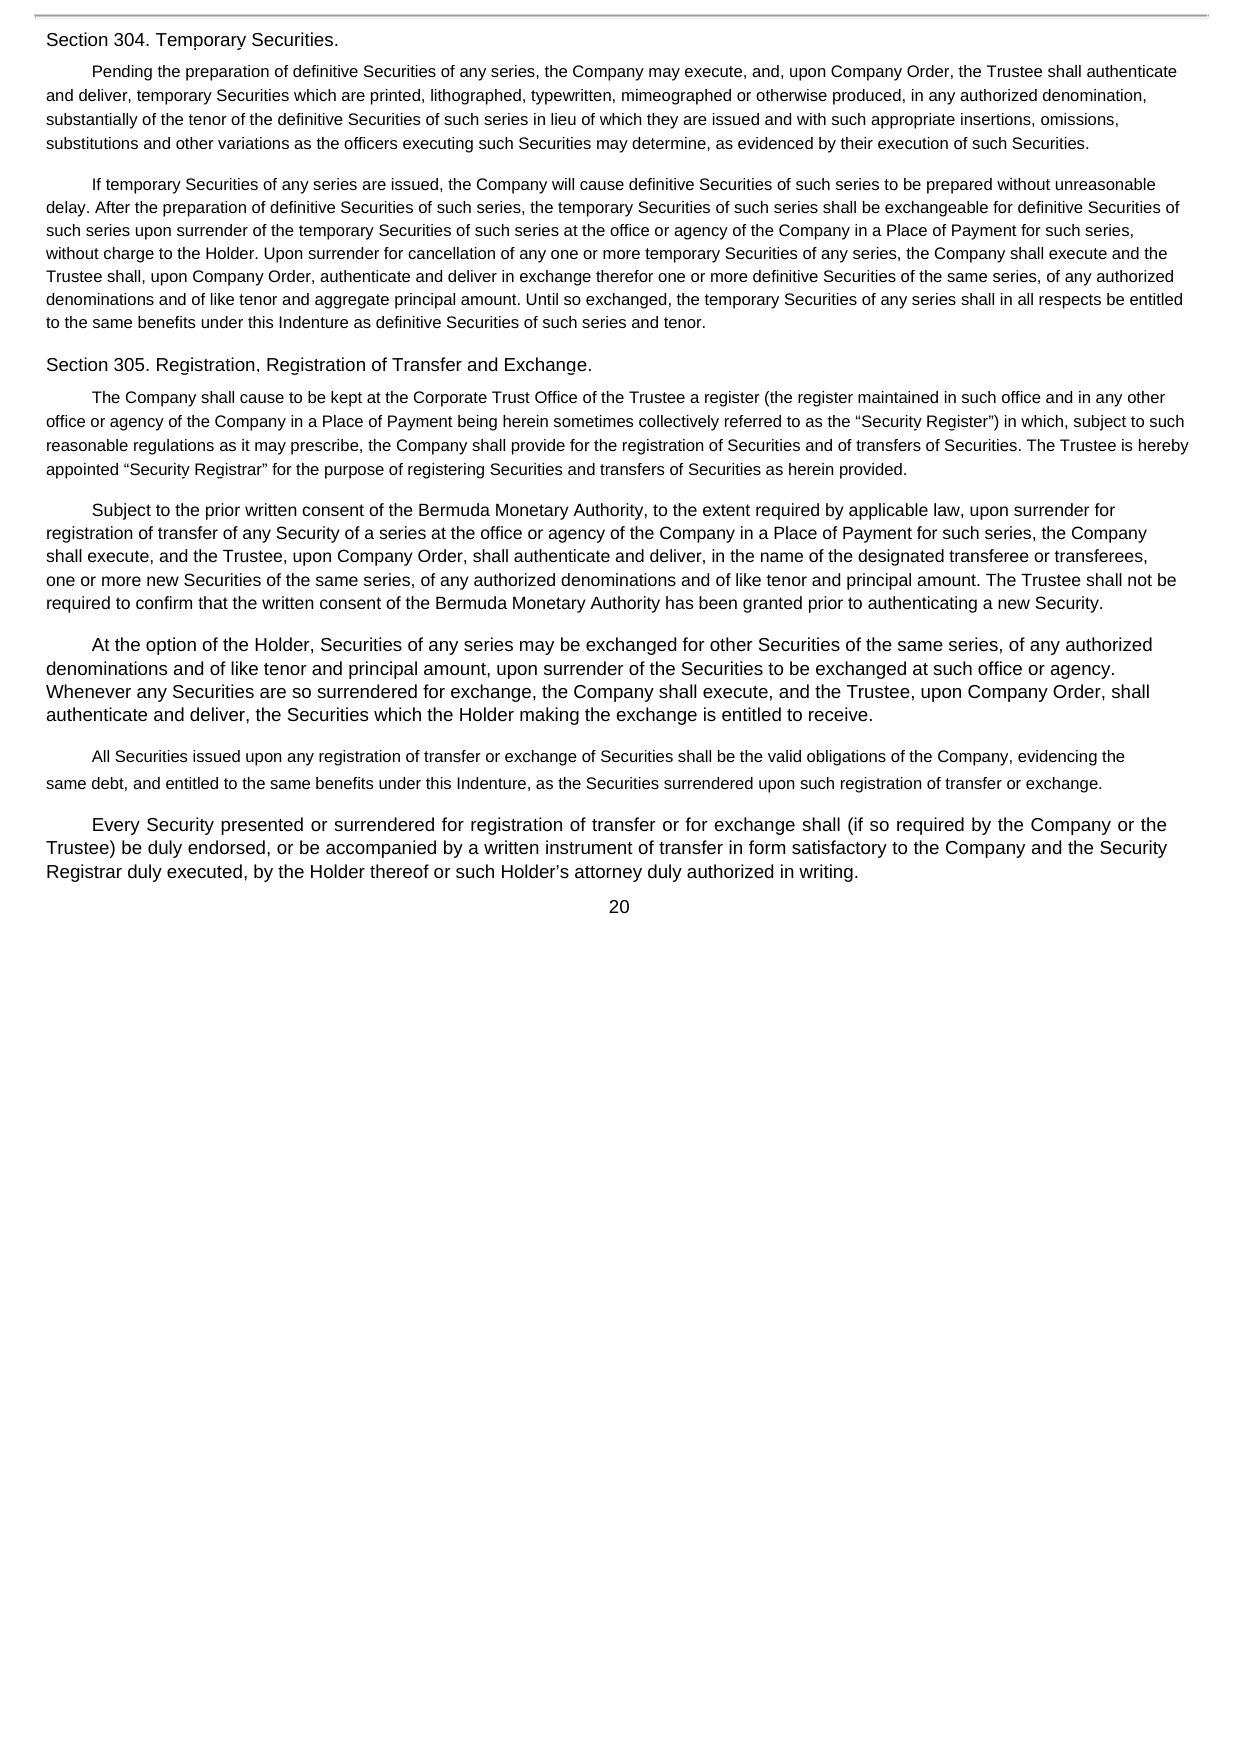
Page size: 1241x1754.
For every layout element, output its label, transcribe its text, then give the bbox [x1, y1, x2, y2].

text At the option of the Holder, Securities of any series may be exchanged for other Securities of the same series, of any authorized denominations and of like tenor and principal amount, upon surrender of the Securities to be exchanged at such office or agency. Whenever any Securities are so surrendered for exchange, the Company shall execute, and the Trustee, upon Company Order, shall authenticate and deliver, the Securities which the Holder making the exchange is entitled to receive. [46, 634, 1163, 725]
text The Company shall cause to be kept at the Corporate Trust Office of the Trustee a register (the register maintained in such office and in any other office or agency of the Company in a Place of Payment being herein sometimes collectively referred to as the “Security Register”) in which, subject to such reasonable regulations as it may prescribe, the Company shall provide for the registration of Securities and of transfers of Securities. The Trustee is hereby appointed “Security Registrar” for the purpose of registering Securities and transfers of Securities as herein provided. [46, 387, 1190, 478]
text Every Security presented or surrendered for registration of transfer or for exchange shall (if so required by the Company or the Trustee) be duly endorsed, or be accompanied by a written instrument of transfer in form satisfactory to the Company and the Security Registrar duly executed, by the Holder thereof or such Holder’s attorney duly authorized in writing. [46, 814, 1169, 882]
text 20 [46, 896, 1192, 918]
picture [32, 14, 1209, 21]
text Pending the preparation of definitive Securities of any series, the Company may execute, and, upon Company Order, the Trustee shall authenticate and deliver, temporary Securities which are printed, lithographed, typewritten, mimeographed or otherwise produced, in any authorized denomination, substantially of the tenor of the definitive Securities of such series in lieu of which they are issued and with such appropriate insertions, omissions, substitutions and other variations as the officers executing such Securities may determine, as evidenced by their execution of such Securities. [46, 62, 1190, 153]
text Section 305. Registration, Registration of Transfer and Exchange. [46, 354, 1190, 375]
text All Securities issued upon any registration of transfer or exchange of Securities shall be the valid obligations of the Company, evidencing the same debt, and entitled to the same benefits under this Indenture, as the Securities surrendered upon such registration of transfer or exchange. [46, 746, 1151, 793]
text Section 304. Temporary Securities. [46, 28, 1190, 50]
text Subject to the prior written consent of the Bermuda Monetary Authority, to the extent required by applicable law, upon surrender for registration of transfer of any Security of a series at the office or agency of the Company in a Place of Payment for such series, the Company shall execute, and the Trustee, upon Company Order, shall authenticate and deliver, in the name of the designated transferee or transferees, one or more new Securities of the same series, of any authorized denominations and of like tenor and principal amount. The Trustee shall not be required to confirm that the written consent of the Bermuda Monetary Authority has been granted prior to authenticating a new Security. [46, 499, 1178, 613]
text If temporary Securities of any series are issued, the Company will cause definitive Securities of such series to be prepared without unreasonable delay. After the preparation of definitive Securities of such series, the temporary Securities of such series shall be exchangeable for definitive Securities of such series upon surrender of the temporary Securities of such series at the office or agency of the Company in a Place of Payment for such series, without charge to the Holder. Upon surrender for cancellation of any one or more temporary Securities of any series, the Company shall execute and the Trustee shall, upon Company Order, authenticate and deliver in exchange therefor one or more definitive Securities of the same series, of any authorized denominations and of like tenor and aggregate principal amount. Until so exchanged, the temporary Securities of any series shall in all respects be entitled to the same benefits under this Indenture as definitive Securities of such series and tenor. [46, 174, 1190, 332]
